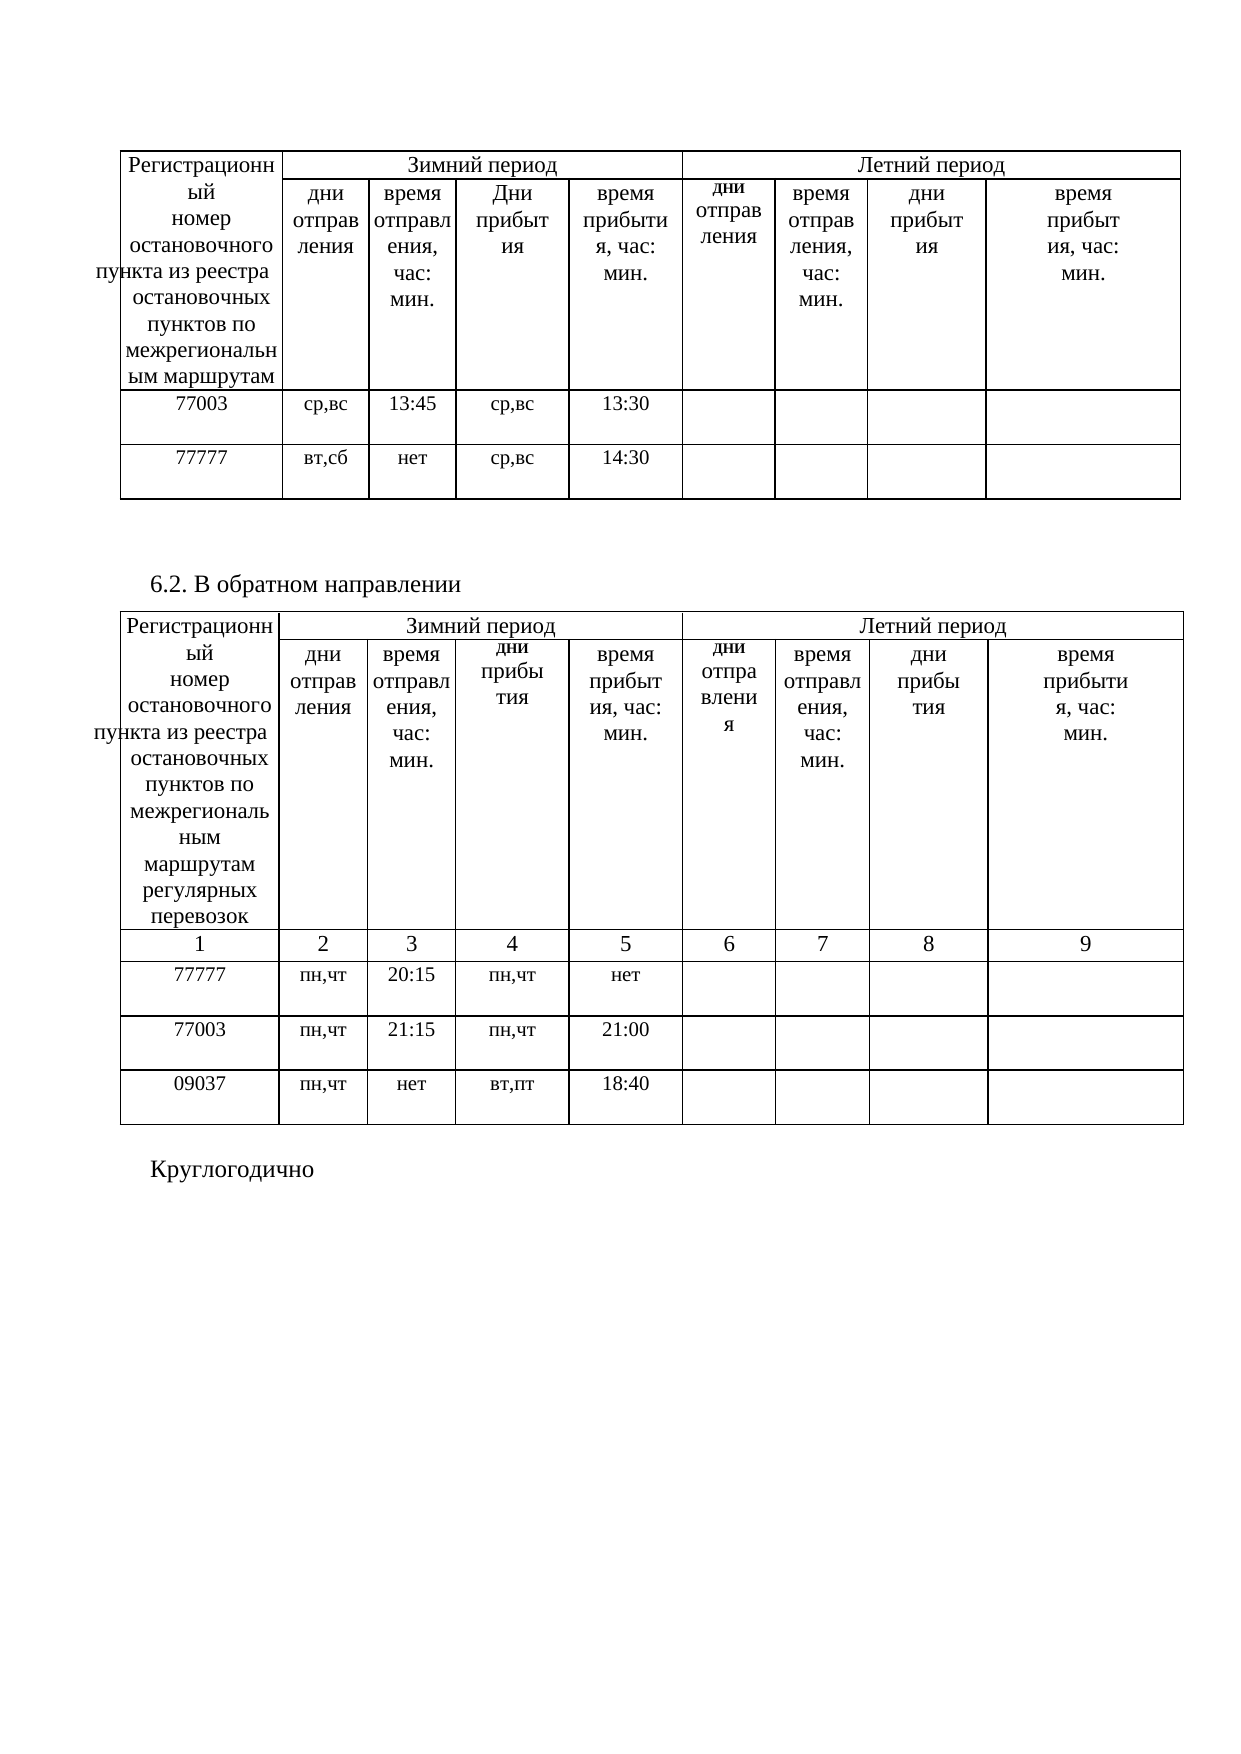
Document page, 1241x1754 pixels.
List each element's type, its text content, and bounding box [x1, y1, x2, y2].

table_cell [683, 1017, 775, 1069]
table_cell ДНИ прибы тия [456, 640, 568, 929]
table_cell [870, 962, 987, 1015]
table_cell [776, 1071, 869, 1124]
table_cell 8 [870, 930, 987, 961]
table_cell [683, 445, 774, 498]
table_cell [989, 1071, 1183, 1124]
table_cell ДНИ отправ ления [683, 180, 774, 389]
table_cell 18:40 [570, 1071, 682, 1124]
table_cell нет [570, 962, 682, 1015]
table_cell 13:45 [370, 391, 455, 444]
table_header Летний период [683, 612, 1183, 639]
table_cell время отправл ения, час: мин. [776, 640, 869, 929]
table_cell время прибыти я, час: мин. [989, 640, 1183, 929]
table_cell [989, 1017, 1183, 1069]
table_cell дни прибы тия [870, 640, 987, 929]
table_cell время отправ ления, час: мин. [776, 180, 867, 389]
table_cell 77003 [121, 1017, 278, 1069]
table_cell вт,сб [283, 445, 368, 498]
table_cell [776, 445, 867, 498]
table_cell время прибыти я, час: мин. [570, 180, 682, 389]
table_header Зимний период [283, 152, 682, 178]
table_cell Дни прибыт ия [457, 180, 568, 389]
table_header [121, 152, 282, 389]
text Круглогодично [150, 1154, 1090, 1183]
table_header Зимний период [280, 612, 682, 639]
table_cell 5 [570, 930, 682, 961]
table_cell дни отправ ления [283, 180, 368, 389]
table_cell пн,чт [280, 1071, 367, 1124]
table_cell пн,чт [456, 1017, 568, 1069]
table_cell 2 [280, 930, 367, 961]
table_cell нет [368, 1071, 455, 1124]
table_cell 9 [989, 930, 1183, 961]
table_cell 1 [121, 930, 278, 961]
table_cell [987, 445, 1180, 498]
table_cell время прибыт ия, час: мин. [570, 640, 682, 929]
table_cell 13:30 [570, 391, 682, 444]
table_header Регистрационный номер остановочного пункта из реестра остановочных пунктов по межрегиональным маршрутам регулярных перевозок [121, 612, 279, 929]
table_cell время отправл ения, час: мин. [370, 180, 455, 389]
table_cell [776, 391, 867, 444]
table_cell ср,вс [283, 391, 368, 444]
table_cell [870, 1071, 987, 1124]
table_cell пн,чт [280, 1017, 367, 1069]
table_cell [868, 445, 985, 498]
table_cell 77777 [121, 445, 282, 498]
table_cell 6 [683, 930, 775, 961]
table_cell 3 [368, 930, 455, 961]
table_cell [683, 962, 775, 1015]
table_cell ср,вс [457, 391, 568, 444]
table_cell [870, 1017, 987, 1069]
table_cell дни отправ ления [280, 640, 367, 929]
table_cell 09037 [121, 1071, 278, 1124]
table_cell вт,пт [456, 1071, 568, 1124]
table_cell дни прибыт ия [868, 180, 985, 389]
table_cell 14:30 [570, 445, 682, 498]
table_cell [989, 962, 1183, 1015]
table_cell ДНИ отпра влени я [683, 640, 775, 929]
table_cell [776, 962, 869, 1015]
table_cell 4 [456, 930, 568, 961]
text 6.2. В обратном направлении [150, 569, 1090, 598]
table_cell [683, 1071, 775, 1124]
table_cell 20:15 [368, 962, 455, 1015]
table_cell 77777 [121, 962, 278, 1015]
table_cell пн,чт [280, 962, 367, 1015]
table_cell время прибыт ия, час: мин. [987, 180, 1180, 389]
table_cell 7 [776, 930, 869, 961]
table_header Летний период [683, 152, 1180, 178]
table_cell ср,вс [457, 445, 568, 498]
table_cell 21:15 [368, 1017, 455, 1069]
table_cell пн,чт [456, 962, 568, 1015]
table_cell [987, 391, 1180, 444]
table_cell нет [370, 445, 455, 498]
table_cell [868, 391, 985, 444]
table_cell [776, 1017, 869, 1069]
table_cell время отправл ения, час: мин. [368, 640, 455, 929]
table_cell 77003 [121, 391, 282, 444]
table_cell [683, 391, 774, 444]
table_cell 21:00 [570, 1017, 682, 1069]
